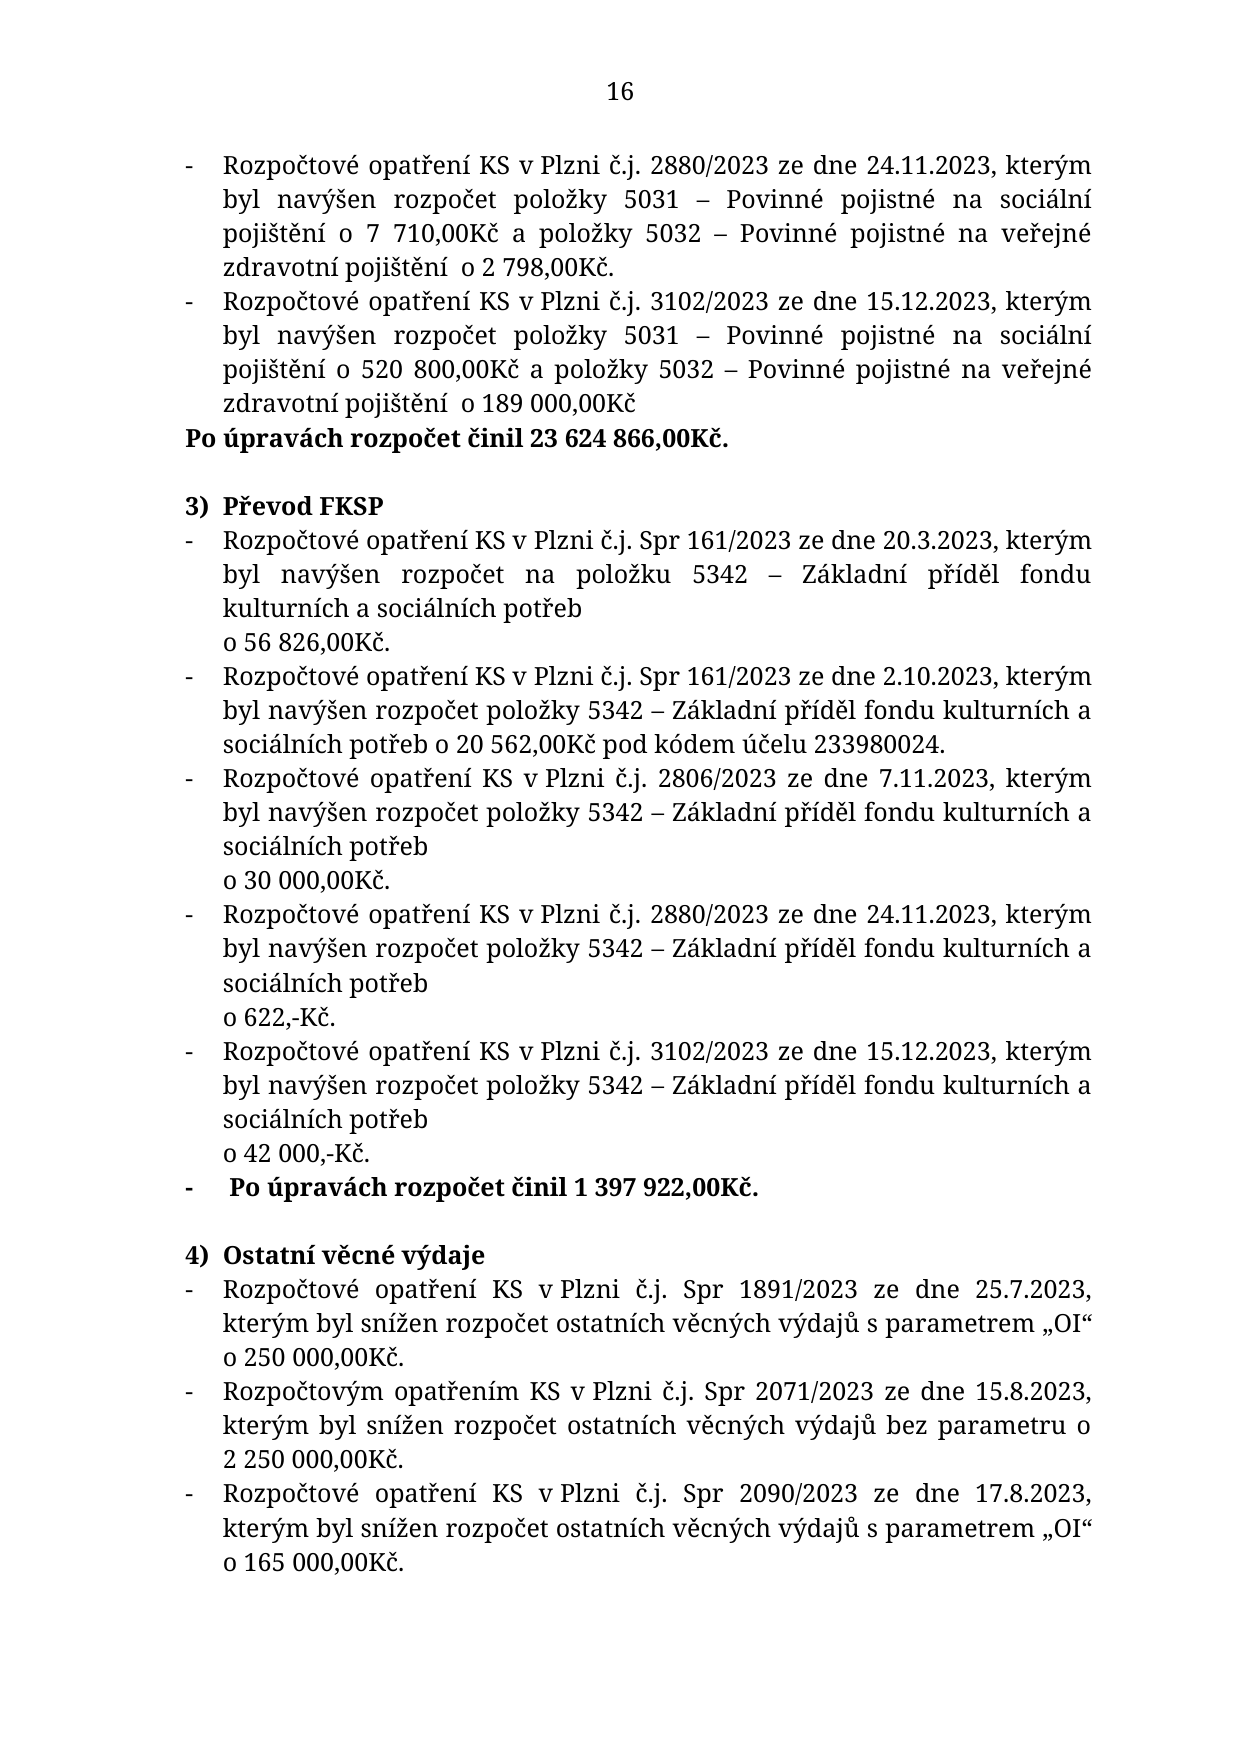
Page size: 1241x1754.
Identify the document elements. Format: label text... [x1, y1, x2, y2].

list o 42 000,-Kč. [223, 1136, 1092, 1169]
list Rozpočtové opatření KS v Plzni č.j. 2880/2023 ze dne 24.11.2023, kterým byl navýšen rozpočet položky 5031 – Povinné pojistné na sociální pojištění o 7 710,00Kč a položky 5032 – Povinné pojistné na veřejné zdravotní pojištění o 2 798,00Kč. [185, 148, 1092, 284]
list Rozpočtové opatření KS v Plzni č.j. 2880/2023 ze dne 24.11.2023, kterým byl navýšen rozpočet položky 5342 – Základní příděl fondu kulturních a sociálních potřeb [185, 897, 1092, 999]
text Po úpravách rozpočet činil 23 624 866,00Kč. [185, 420, 1092, 454]
list Ostatní věcné výdaje [185, 1238, 1092, 1272]
list Převod FKSP [185, 488, 1092, 522]
list Rozpočtové opatření KS v Plzni č.j. 2806/2023 ze dne 7.11.2023, kterým byl navýšen rozpočet položky 5342 – Základní příděl fondu kulturních a sociálních potřeb [185, 761, 1092, 863]
list Rozpočtové opatření KS v Plzni č.j. Spr 1891/2023 ze dne 25.7.2023, kterým byl snížen rozpočet ostatních věcných výdajů s parametrem „OI“ o 250 000,00Kč. [185, 1272, 1092, 1374]
list Po úpravách rozpočet činil 1 397 922,00Kč. [185, 1169, 1092, 1204]
list o 56 826,00Kč. [223, 624, 1092, 659]
list o 30 000,00Kč. [223, 863, 1092, 897]
list Rozpočtové opatření KS v Plzni č.j. 3102/2023 ze dne 15.12.2023, kterým byl navýšen rozpočet položky 5031 – Povinné pojistné na sociální pojištění o 520 800,00Kč a položky 5032 – Povinné pojistné na veřejné zdravotní pojištění o 189 000,00Kč [185, 284, 1092, 420]
list Rozpočtové opatření KS v Plzni č.j. Spr 2090/2023 ze dne 17.8.2023, kterým byl snížen rozpočet ostatních věcných výdajů s parametrem „OI“ o 165 000,00Kč. [185, 1476, 1092, 1578]
list Rozpočtové opatření KS v Plzni č.j. Spr 161/2023 ze dne 20.3.2023, kterým byl navýšen rozpočet na položku 5342 – Základní příděl fondu kulturních a sociálních potřeb [185, 522, 1092, 624]
list Rozpočtové opatření KS v Plzni č.j. 3102/2023 ze dne 15.12.2023, kterým byl navýšen rozpočet položky 5342 – Základní příděl fondu kulturních a sociálních potřeb [185, 1033, 1092, 1136]
list o 622,-Kč. [223, 999, 1092, 1033]
list Rozpočtové opatření KS v Plzni č.j. Spr 161/2023 ze dne 2.10.2023, kterým byl navýšen rozpočet položky 5342 – Základní příděl fondu kulturních a sociálních potřeb o 20 562,00Kč pod kódem účelu 233980024. [185, 659, 1092, 761]
list Rozpočtovým opatřením KS v Plzni č.j. Spr 2071/2023 ze dne 15.8.2023, kterým byl snížen rozpočet ostatních věcných výdajů bez parametru o 2 250 000,00Kč. [185, 1374, 1092, 1476]
